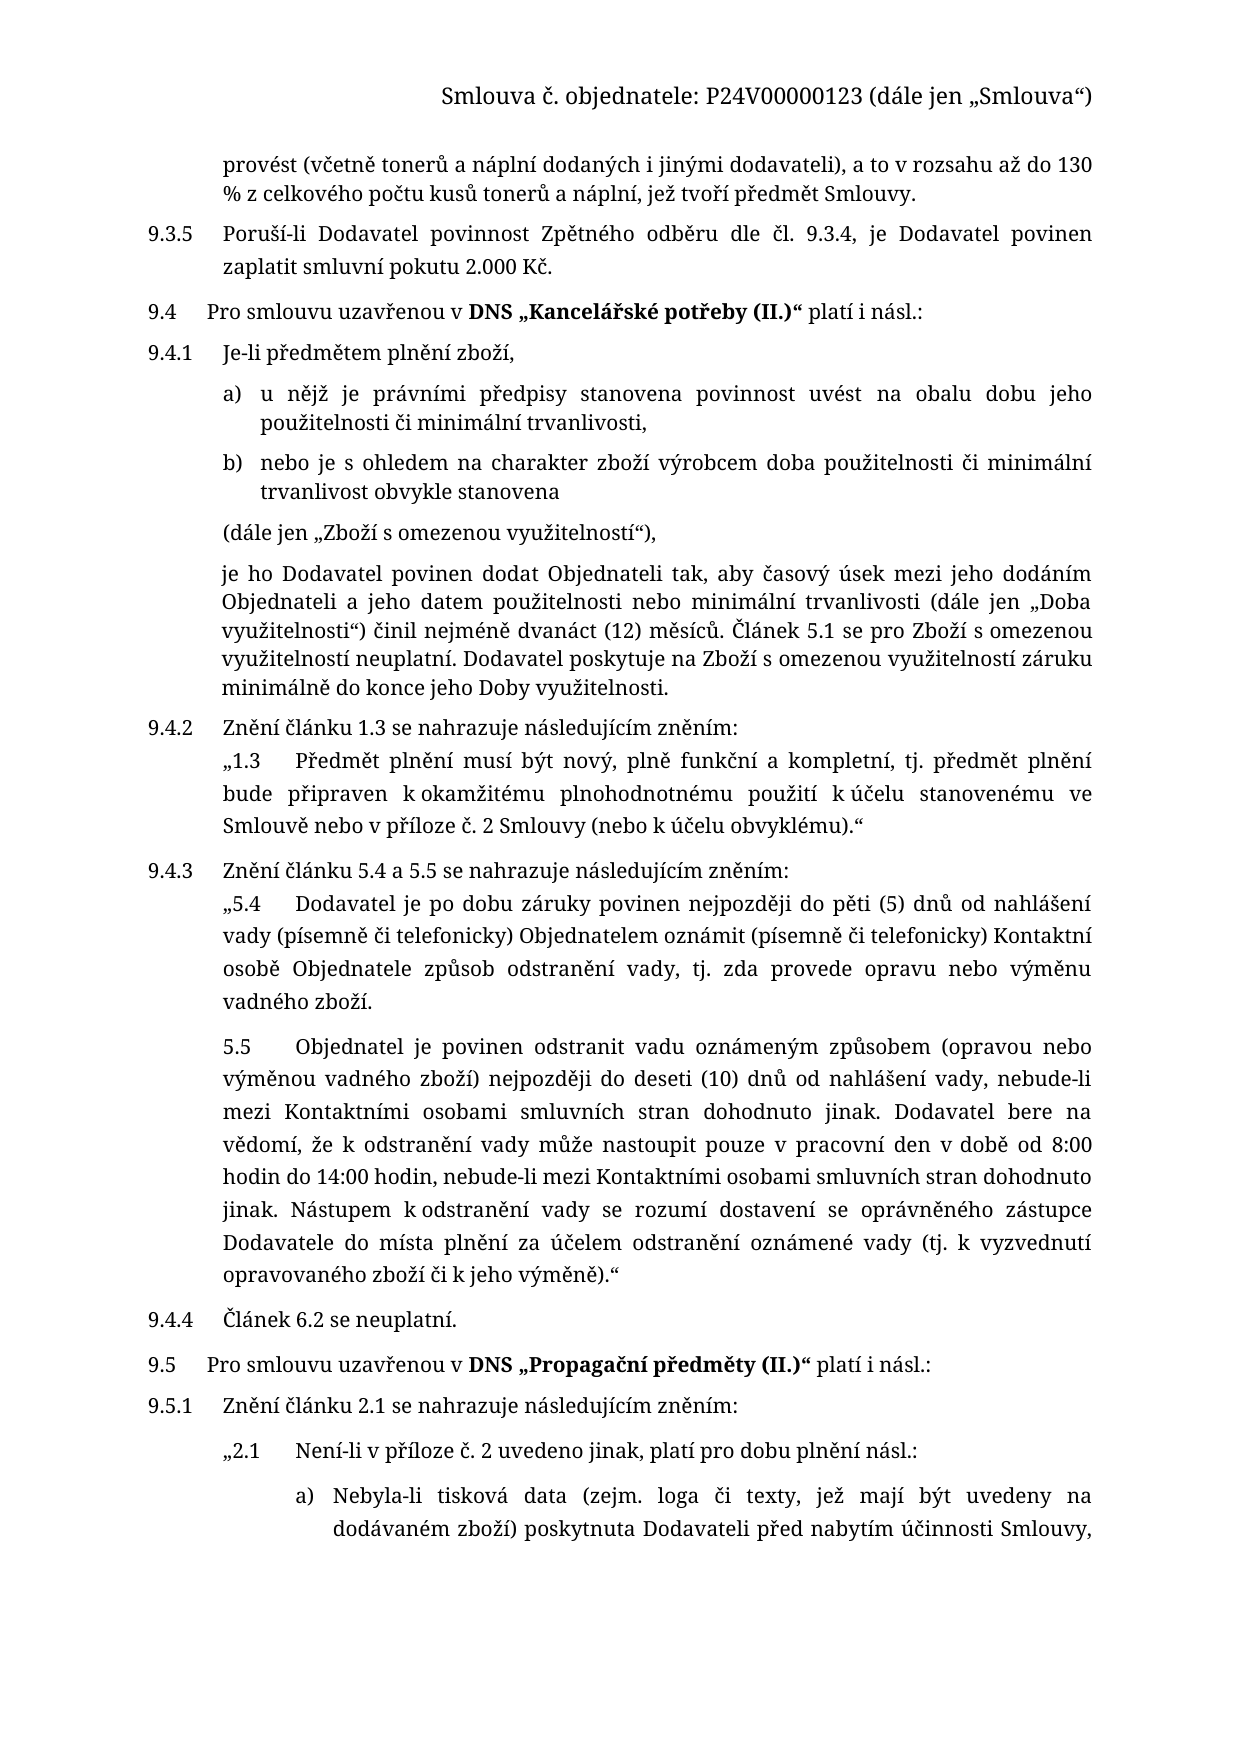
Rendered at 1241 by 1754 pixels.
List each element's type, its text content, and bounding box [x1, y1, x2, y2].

list 5.5 Objednatel je povinen odstranit vadu oznámeným způsobem (opravou nebo výměnou vadného zboží) nejpozději do deseti (10) dnů od nahlášení vady, nebude-li mezi Kontaktními osobami smluvních stran dohodnuto jinak. Dodavatel bere na vědomí, že k odstranění vady může nastoupit pouze v pracovní den v době od 8:00 hodin do 14:00 hodin, nebude-li mezi Kontaktními osobami smluvních stran dohodnuto jinak. Nástupem k odstranění vady se rozumí dostavení se oprávněného zástupce Dodavatele do místa plnění za účelem odstranění oznámené vady (tj. k vyzvednutí opravovaného zboží či k jeho výměně).“ [223, 1032, 1093, 1289]
list Je-li předmětem plnění zboží, [148, 338, 1093, 367]
list u nějž je právními předpisy stanovena povinnost uvést na obalu dobu jeho použitelnosti či minimální trvanlivosti, [223, 379, 1093, 436]
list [148, 150, 1093, 207]
list Znění článku 1.3 se nahrazuje následujícím zněním: [148, 713, 1093, 742]
list Pro smlouvu uzavřenou v DNS „Kancelářské potřeby (II.)“ platí i násl.: [148, 297, 1093, 326]
text (dále jen „Zboží s omezenou využitelností“), [223, 518, 1093, 546]
list Článek 6.2 se neuplatní. [148, 1305, 1093, 1334]
list „5.4 Dodavatel je po dobu záruky povinen nejpozději do pěti (5) dnů od nahlášení vady (písemně či telefonicky) Objednatelem oznámit (písemně či telefonicky) Kontaktní osobě Objednatele způsob odstranění vady, tj. zda provede opravu nebo výměnu vadného zboží. [223, 889, 1093, 1015]
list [295, 1482, 1093, 1543]
list nebo je s ohledem na charakter zboží výrobcem doba použitelnosti či minimální trvanlivost obvykle stanovena [223, 448, 1093, 505]
list „2.1 Není-li v příloze č. 2 uvedeno jinak, platí pro dobu plnění násl.: [223, 1436, 1093, 1465]
text je ho Dodavatel povinen dodat Objednateli tak, aby časový úsek mezi jeho dodáním Objednateli a jeho datem použitelnosti nebo minimální trvanlivosti (dále jen „Doba využitelnosti“) činil nejméně dvanáct (12) měsíců. Článek 5.1 se pro Zboží s omezenou využitelností neuplatní. Dodavatel poskytuje na Zboží s omezenou využitelností záruku minimálně do konce jeho Doby využitelnosti. [221, 559, 1093, 701]
list Znění článku 5.4 a 5.5 se nahrazuje následujícím zněním: [148, 856, 1093, 885]
list „1.3 Předmět plnění musí být nový, plně funkční a kompletní, tj. předmět plnění bude připraven k okamžitému plnohodnotnému použití k účelu stanovenému ve Smlouvě nebo v příloze č. 2 Smlouvy (nebo k účelu obvyklému).“ [223, 746, 1093, 840]
list Pro smlouvu uzavřenou v DNS „Propagační předměty (II.)“ platí i násl.: [148, 1350, 1093, 1379]
list Znění článku 2.1 se nahrazuje následujícím zněním: [148, 1391, 1093, 1420]
list Poruší-li Dodavatel povinnost Zpětného odběru dle čl. 9.3.4, je Dodavatel povinen zaplatit smluvní pokutu 2.000 Kč. [148, 219, 1093, 281]
